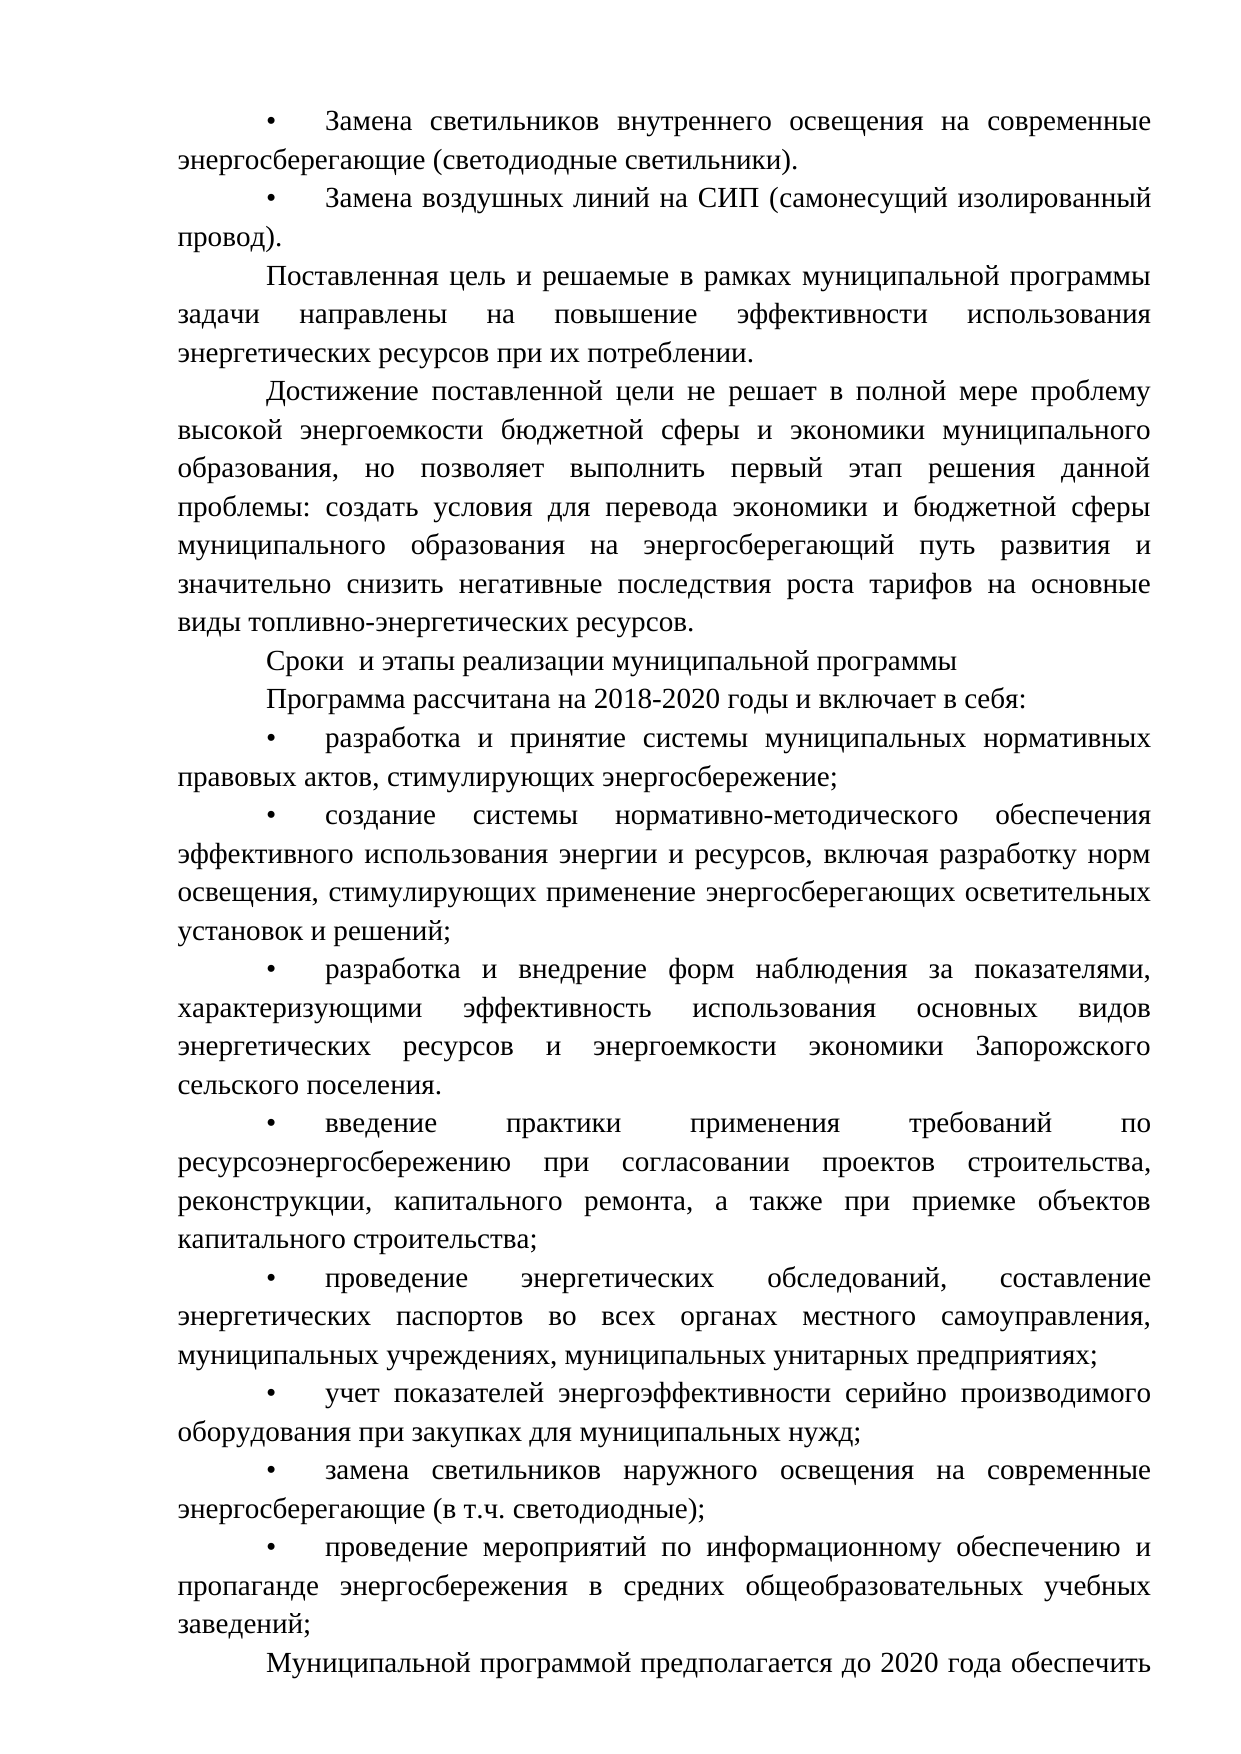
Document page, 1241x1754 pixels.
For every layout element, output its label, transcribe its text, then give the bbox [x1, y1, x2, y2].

text Программа рассчитана на 2018-2020 годы и включает в себя: [177, 682, 1152, 715]
text Достижение поставленной цели не решает в полной мере проблему высокой энергоемкости бюджетной сферы и экономики муниципального образования, но позволяет выполнить первый этап решения данной проблемы: создать условия для перевода экономики и бюджетной сферы муниципального образования на энергосберегающий путь развития и значительно снизить негативные последствия роста тарифов на основные виды топливно-энергетических ресурсов. [177, 373, 1152, 638]
text • введение практики применения требований по ресурсоэнергосбережению при согласовании проектов строительства, реконструкции, капитального ремонта, а также при приемке объектов капитального строительства; [177, 1106, 1152, 1255]
text Сроки и этапы реализации муниципальной программы [177, 643, 1152, 677]
text • проведение энергетических обследований, составление энергетических паспортов во всех органах местного самоуправления, муниципальных учреждениях, муниципальных унитарных предприятиях; [177, 1260, 1152, 1370]
text • разработка и внедрение форм наблюдения за показателями, характеризующими эффективность использования основных видов энергетических ресурсов и энергоемкости экономики Запорожского сельского поселения. [177, 951, 1152, 1101]
text • Замена светильников внутреннего освещения на современные энергосберегающие (светодиодные светильники). [177, 103, 1152, 176]
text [177, 1645, 1152, 1679]
text • Замена воздушных линий на СИП (cамонесущий изолированный провод). [177, 181, 1152, 253]
text Поставленная цель и решаемые в рамках муниципальной программы задачи направлены на повышение эффективности использования энергетических ресурсов при их потреблении. [177, 258, 1152, 368]
text • проведение мероприятий по информационному обеспечению и пропаганде энергосбережения в средних общеобразовательных учебных заведений; [177, 1529, 1152, 1640]
text • создание системы нормативно-методического обеспечения эффективного использования энергии и ресурсов, включая разработку норм освещения, стимулирующих применение энергосберегающих осветительных установок и решений; [177, 797, 1152, 946]
text • разработка и принятие системы муниципальных нормативных правовых актов, стимулирующих энергосбережение; [177, 720, 1152, 792]
text • замена светильников наружного освещения на современные энергосберегающие (в т.ч. светодиодные); [177, 1452, 1152, 1524]
text • учет показателей энергоэффективности серийно производимого оборудования при закупках для муниципальных нужд; [177, 1375, 1152, 1447]
